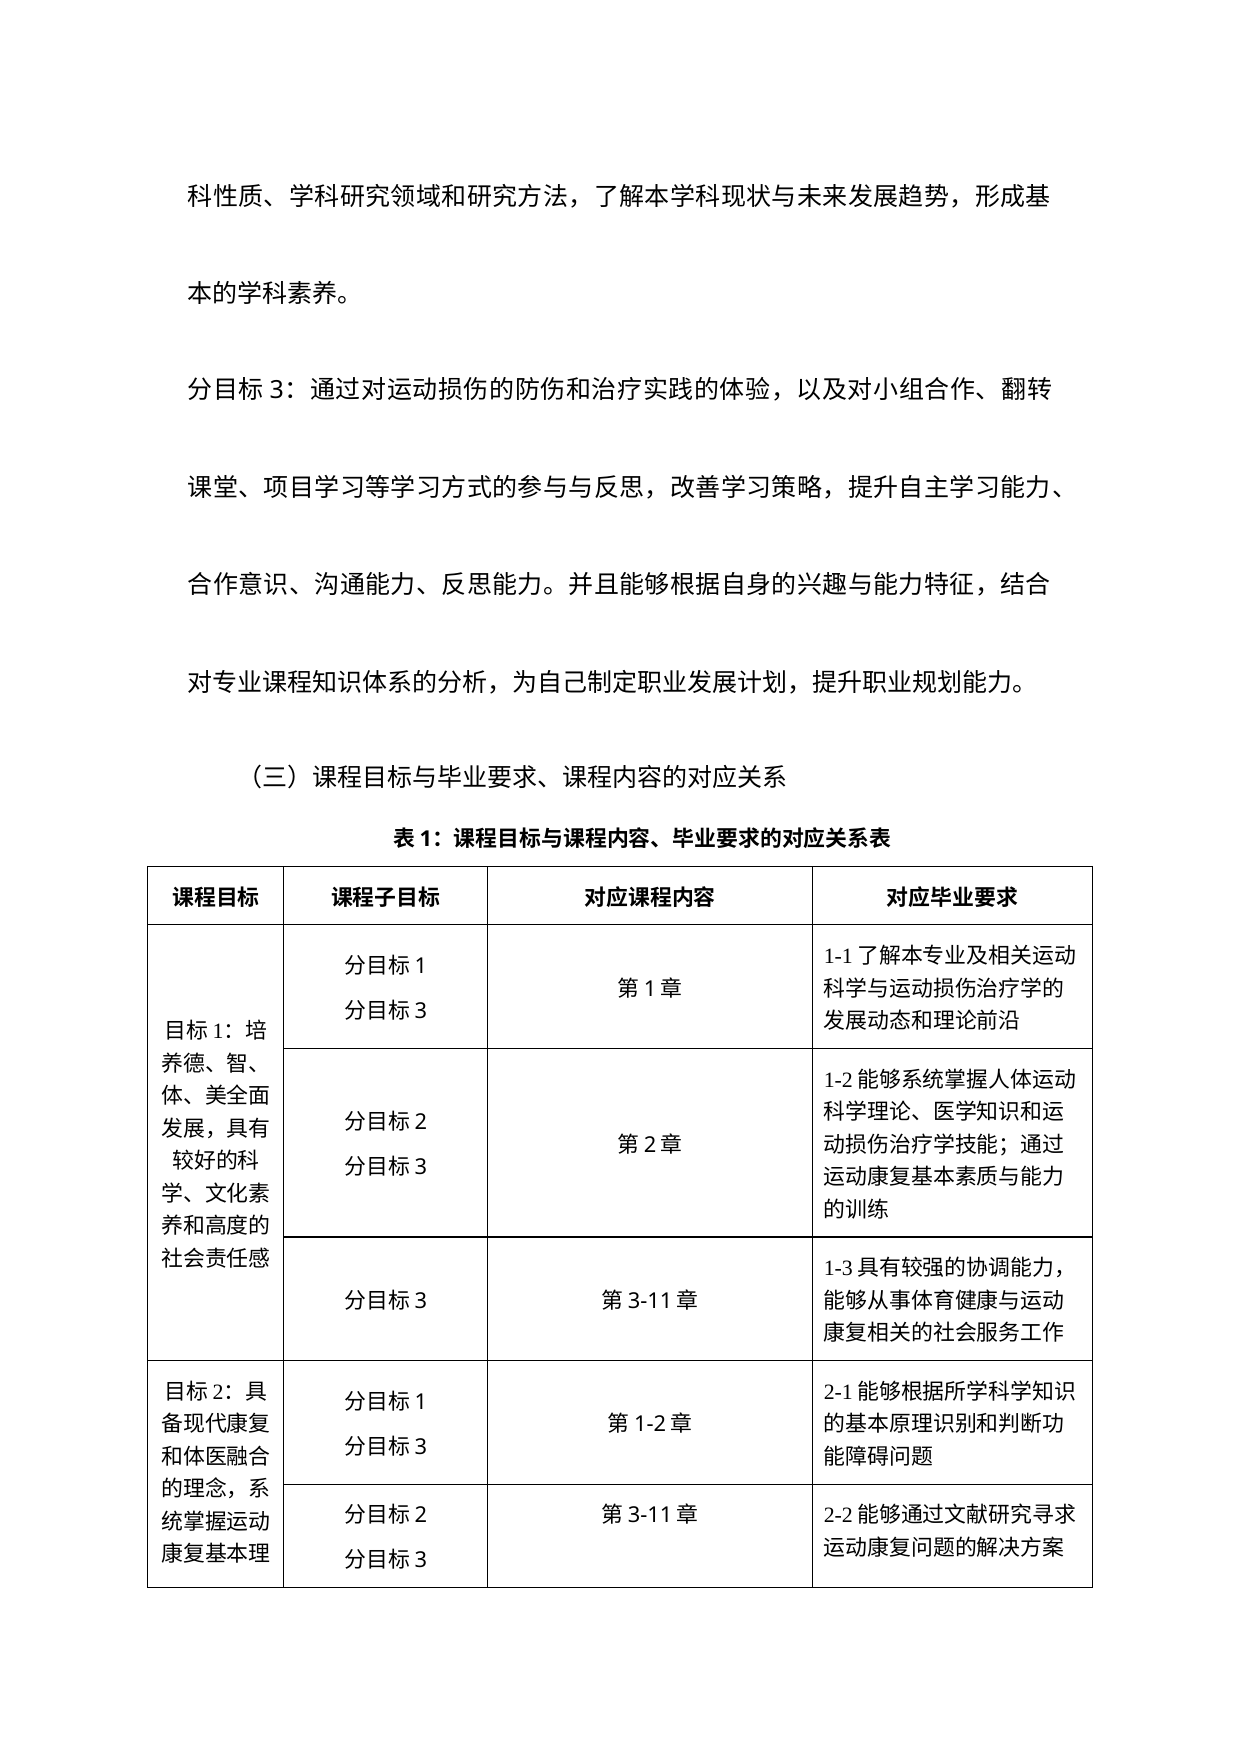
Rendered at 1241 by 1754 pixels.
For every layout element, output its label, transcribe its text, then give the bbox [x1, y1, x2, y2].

table_cell 分目标1 分目标3 [284, 1361, 487, 1483]
table_cell 目标2：具备现代康复和体医融合的理念，系统掌握运动康复基本理论、基本技能和基本方法 [148, 1361, 283, 1587]
text 表1：课程目标与课程内容、毕业要求的对应关系表 [187, 821, 1053, 853]
table_cell 1-2能够系统掌握人体运动科学理论、医学知识和运动损伤治疗学技能；通过运动康复基本素质与能力的训练 [813, 1049, 1092, 1236]
table_cell 分目标2 分目标3 [284, 1485, 487, 1587]
table_cell 第2章 [488, 1049, 812, 1236]
table_cell 分目标1 分目标3 [284, 925, 487, 1048]
table_header 课程目标 [148, 867, 283, 924]
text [187, 162, 1053, 324]
text （三）课程目标与毕业要求、课程内容的对应关系 [187, 743, 1053, 808]
table_cell 第3-11章 [488, 1485, 812, 1587]
table_cell 第1章 [488, 925, 812, 1048]
table_header 对应课程内容 [488, 867, 812, 924]
table_cell 分目标3 [284, 1238, 487, 1360]
table_cell 第1-2章 [488, 1361, 812, 1483]
table_cell 1-1了解本专业及相关运动科学与运动损伤治疗学的发展动态和理论前沿 [813, 925, 1092, 1048]
table_cell 目标1：培养德、智、体、美全面发展，具有较好的科学、文化素养和高度的社会责任感 [148, 925, 283, 1360]
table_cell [813, 1485, 1092, 1587]
text 分目标3：通过对运动损伤的防伤和治疗实践的体验，以及对小组合作、翻转课堂、项目学习等学习方式的参与与反思，改善学习策略，提升自主学习能力、合作意识、沟通能力、反思能力。并且能够根据自身的兴趣与能力特征，结合对专业课程知识体系的分析，为自己制定职业发展计划，提升职业规划能力。 [187, 355, 1053, 713]
table_header 对应毕业要求 [813, 867, 1092, 924]
table_header 课程子目标 [284, 867, 487, 924]
table_cell 分目标2 分目标3 [284, 1049, 487, 1236]
table_cell 2-1能够根据所学科学知识的基本原理识别和判断功能障碍问题 [813, 1361, 1092, 1483]
table_cell 第3-11章 [488, 1238, 812, 1360]
table_cell 1-3具有较强的协调能力，能够从事体育健康与运动康复相关的社会服务工作 [813, 1238, 1092, 1360]
